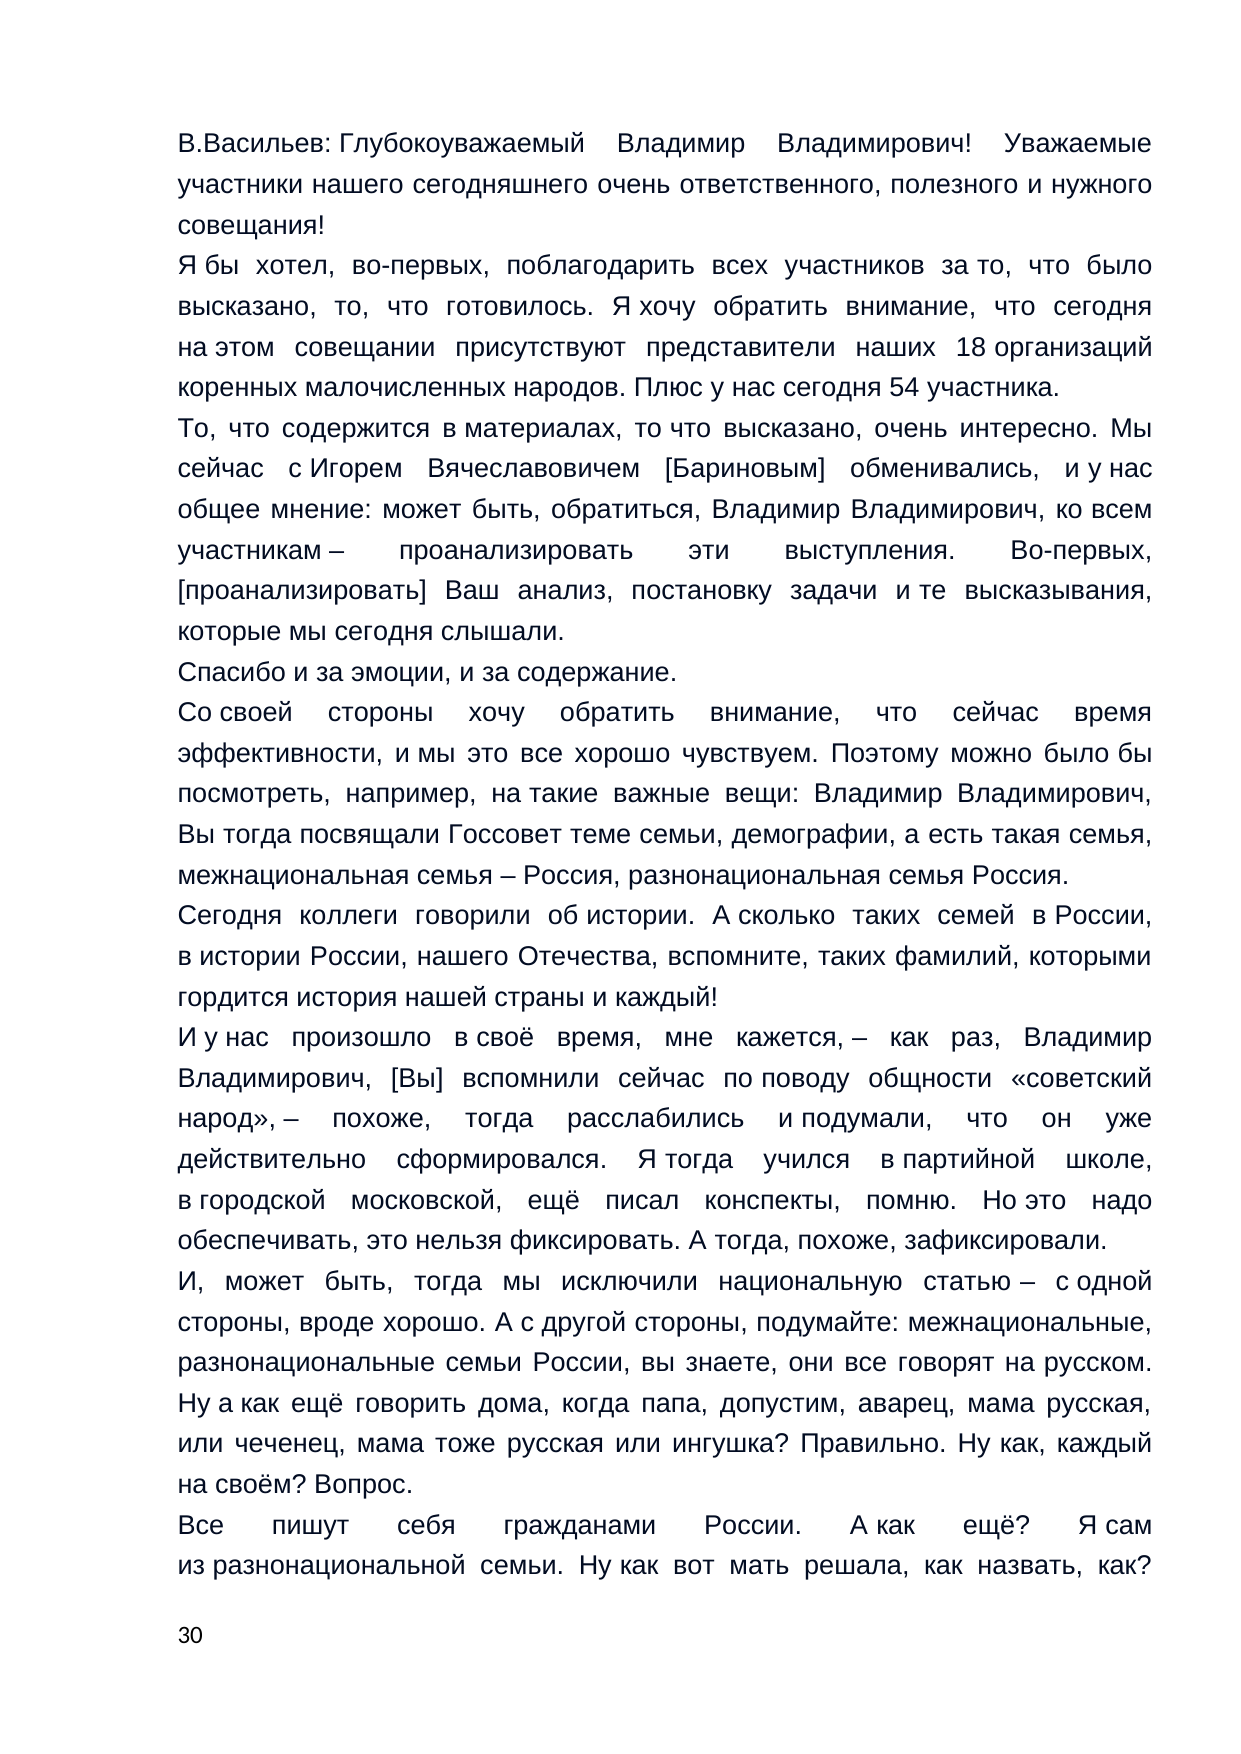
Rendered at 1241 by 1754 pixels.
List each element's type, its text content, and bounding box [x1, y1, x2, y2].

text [177, 1499, 1152, 1581]
text В.Васильев: Глубокоуважаемый Владимир Владимирович! Уважаемые участники нашего сегодняшнего очень ответственного, полезного и нужного совещания! [177, 118, 1152, 240]
text И у нас произошло в своё время, мне кажется, – как раз, Владимир Владимирович, [Вы] вспомнили сейчас по поводу общности «советский народ», – похоже, тогда расслабились и подумали, что он уже действительно сформировался. Я тогда учился в партийной школе, в городской московской, ещё писал конспекты, помню. Но это надо обеспечивать, это нельзя фиксировать. А тогда, похоже, зафиксировали. [177, 1012, 1152, 1256]
text Спасибо и за эмоции, и за содержание. [177, 646, 1152, 687]
text И, может быть, тогда мы исключили национальную статью – с одной стороны, вроде хорошо. А с другой стороны, подумайте: межнациональные, разнонациональные семьи России, вы знаете, они все говорят на русском. Ну а как ещё говорить дома, когда папа, допустим, аварец, мама русская, или чеченец, мама тоже русская или ингушка? Правильно. Ну как, каждый на своём? Вопрос. [177, 1256, 1152, 1499]
text Я бы хотел, во-первых, поблагодарить всех участников за то, что было высказано, то, что готовилось. Я хочу обратить внимание, что сегодня на этом совещании присутствуют представители наших 18 организаций коренных малочисленных народов. Плюс у нас сегодня 54 участника. [177, 240, 1152, 402]
text Сегодня коллеги говорили об истории. А сколько таких семей в России, в истории России, нашего Отечества, вспомните, таких фамилий, которыми гордится история нашей страны и каждый! [177, 890, 1152, 1012]
text То, что содержится в материалах, то что высказано, очень интересно. Мы сейчас с Игорем Вячеславовичем [Бариновым] обменивались, и у нас общее мнение: может быть, обратиться, Владимир Владимирович, ко всем участникам – проанализировать эти выступления. Во-первых, [проанализировать] Ваш анализ, постановку задачи и те высказывания, которые мы сегодня слышали. [177, 402, 1152, 646]
text Со своей стороны хочу обратить внимание, что сейчас время эффективности, и мы это все хорошо чувствуем. Поэтому можно было бы посмотреть, например, на такие важные вещи: Владимир Владимирович, Вы тогда посвящали Госсовет теме семьи, демографии, а есть такая семья, межнациональная семья – Россия, разнонациональная семья Россия. [177, 687, 1152, 890]
